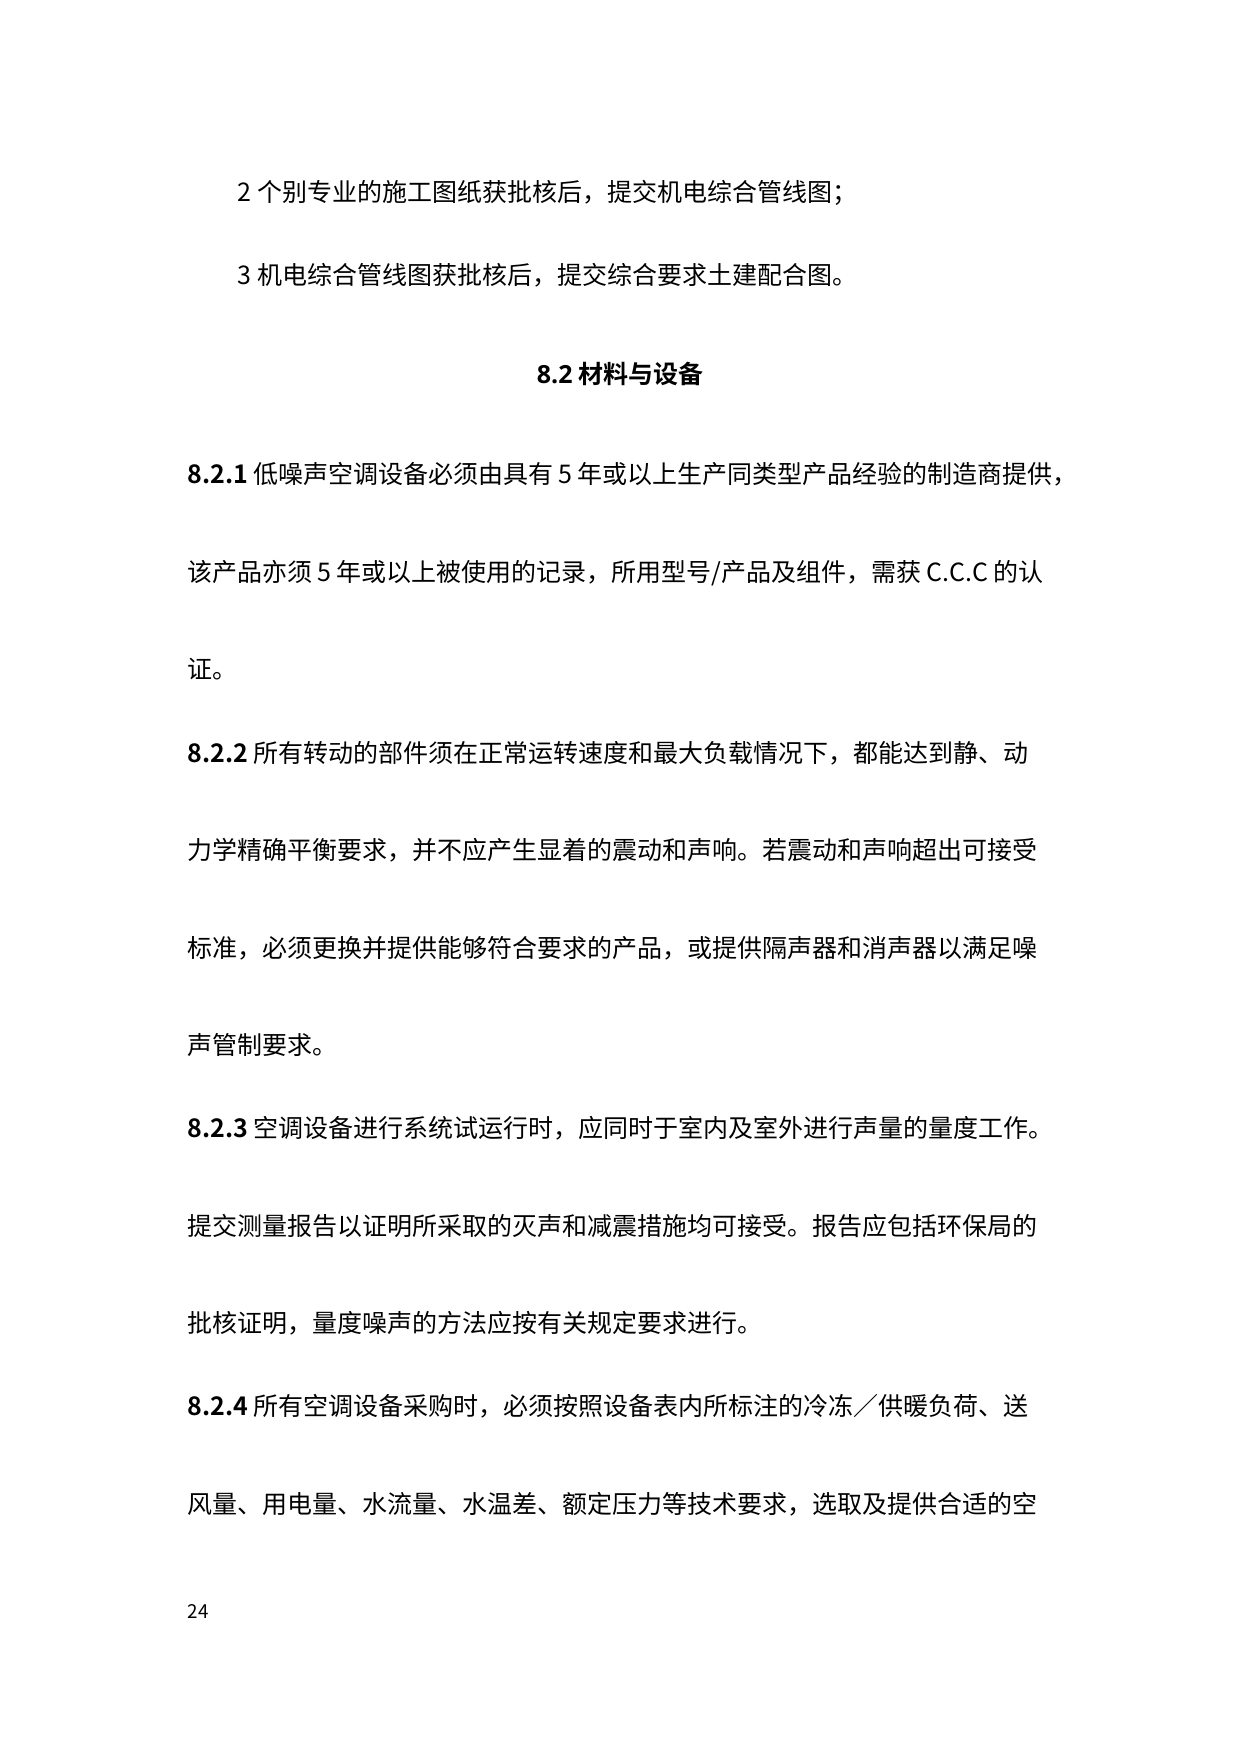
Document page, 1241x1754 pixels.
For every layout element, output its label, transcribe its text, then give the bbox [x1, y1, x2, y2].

text 8.2.1 低噪声空调设备必须由具有5年或以上生产同类型产品经验的制造商提供，该产品亦须5年或以上被使用的记录，所用型号/产品及组件，需获C.C.C的认证。 [187, 441, 1053, 701]
text 8.2.3 空调设备进行系统试运行时，应同时于室内及室外进行声量的量度工作。提交测量报告以证明所采取的灭声和减震措施均可接受。报告应包括环保局的批核证明，量度噪声的方法应按有关规定要求进行。 [187, 1094, 1053, 1354]
text 2 个别专业的施工图纸获批核后，提交机电综合管线图； [187, 158, 1053, 223]
text 3 机电综合管线图获批核后，提交综合要求土建配合图。 [187, 241, 1053, 306]
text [187, 1372, 1053, 1535]
text 8.2.2 所有转动的部件须在正常运转速度和最大负载情况下，都能达到静、动力学精确平衡要求，并不应产生显着的震动和声响。若震动和声响超出可接受标准，必须更换并提供能够符合要求的产品，或提供隔声器和消声器以满足噪声管制要求。 [187, 719, 1053, 1076]
text 8.2 材料与设备 [211, 341, 1030, 406]
